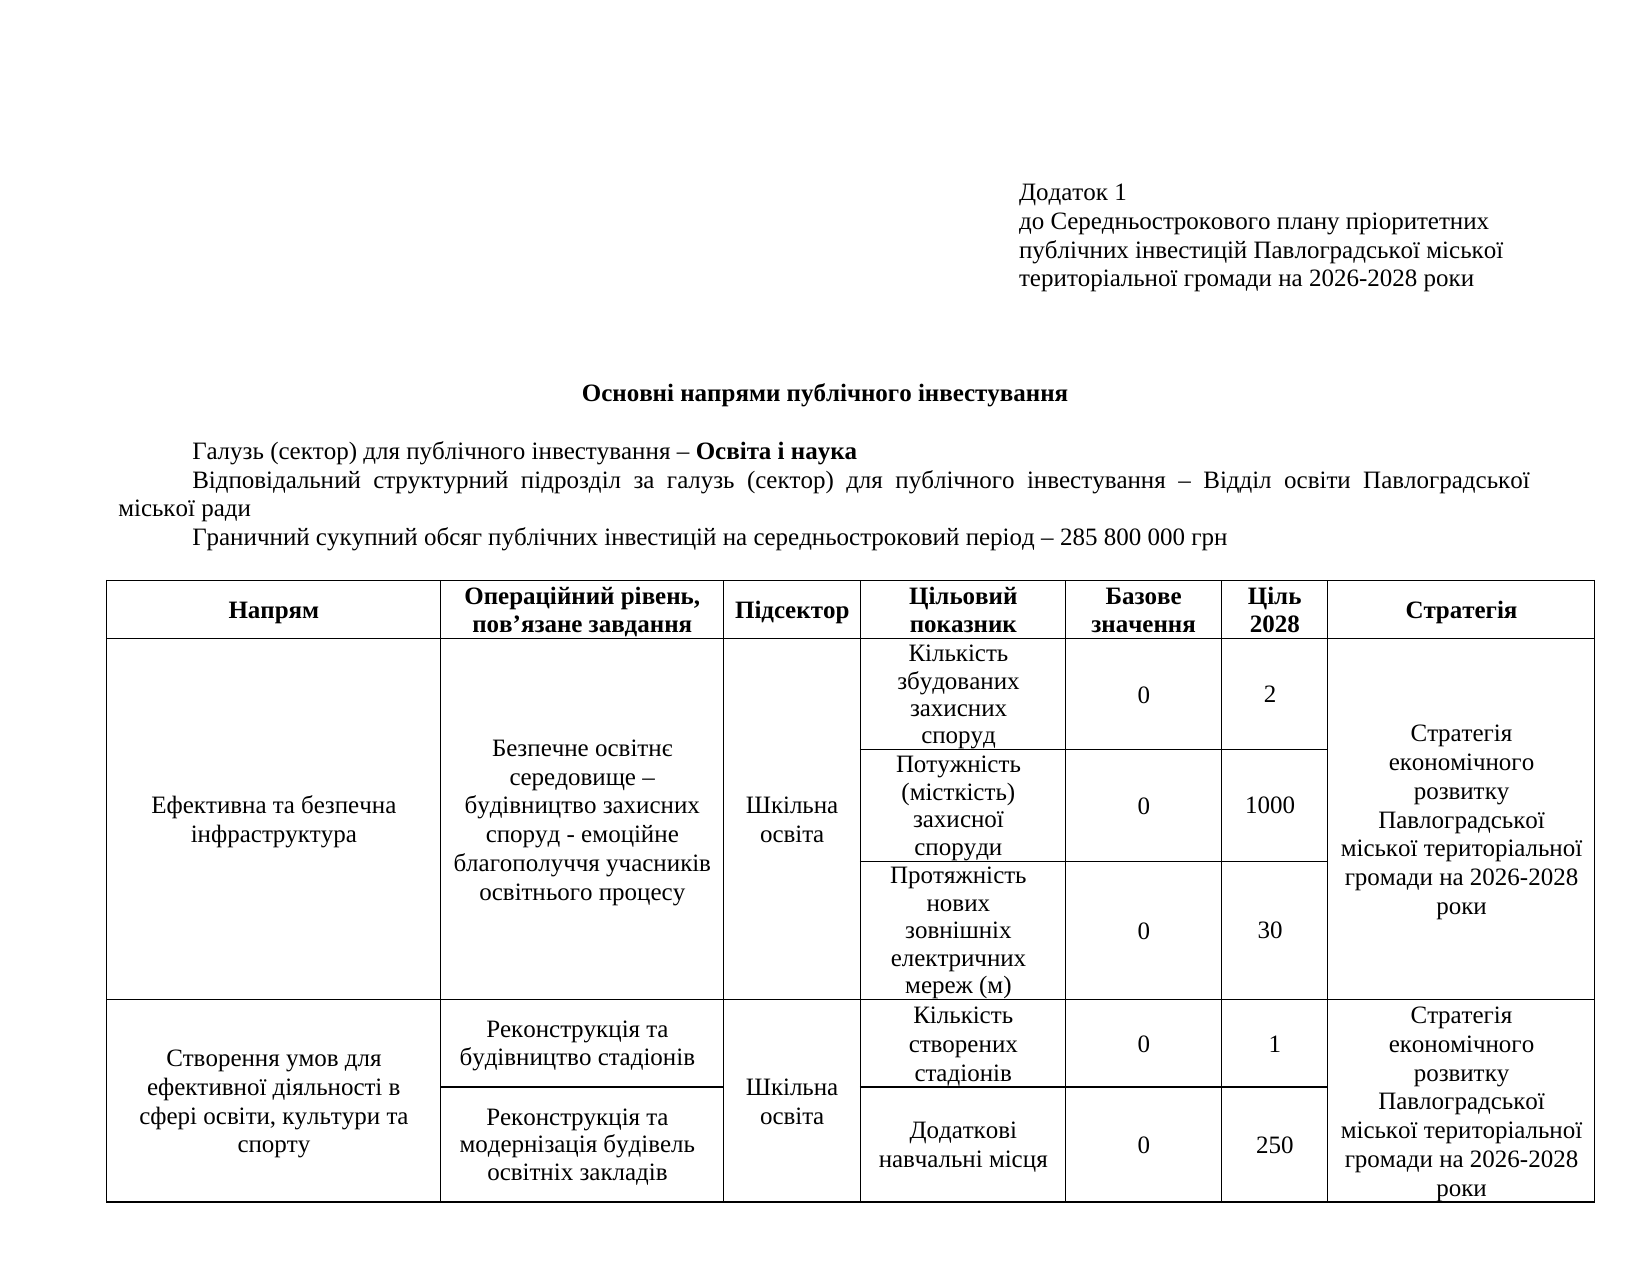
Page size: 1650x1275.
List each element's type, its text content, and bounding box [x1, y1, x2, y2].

text Додаток 1 [1019, 177, 1532, 206]
table_cell 1000 [1222, 750, 1327, 861]
table_cell 0 [1066, 1088, 1221, 1201]
table_header Підсектор [724, 581, 860, 638]
table_cell Кількість збудованих захисних споруд [861, 639, 1065, 749]
table_cell 1 [1222, 1000, 1327, 1086]
text Основні напрями публічного інвестування [118, 378, 1532, 407]
table_cell 0 [1066, 862, 1221, 999]
table_cell Кількість створених стадіонів [861, 1000, 1065, 1086]
table_cell 0 [1066, 639, 1221, 749]
table_header Стратегія [1328, 581, 1594, 638]
table_cell 0 [1066, 1000, 1221, 1086]
table_cell 30 [1222, 862, 1327, 999]
text до Середньострокового плану пріоритетних публічних інвестицій Павлоградської міської територіальної громади на 2026-2028 роки [1019, 206, 1532, 292]
table_cell Реконструкція та будівництво стадіонів [441, 1000, 723, 1086]
table_cell Шкільна освіта [724, 639, 860, 999]
table_header Ціль 2028 [1222, 581, 1327, 638]
table_header Напрям [107, 581, 440, 638]
table_cell Стратегія економічного розвитку Павлоградської міської територіальної громади на 2026-2028 роки [1328, 1000, 1594, 1201]
table_header Цільовий показник [861, 581, 1065, 638]
table_cell Створення умов для ефективної діяльності в сфері освіти, культури та спорту [107, 1000, 440, 1201]
table_cell Стратегія економічного розвитку Павлоградської міської територіальної громади на 2026-2028 роки [1328, 639, 1594, 999]
table_cell 250 [1222, 1088, 1327, 1201]
table_cell Ефективна та безпечна інфраструктура [107, 639, 440, 999]
table_header Базове значення [1066, 581, 1221, 638]
table_header Операційний рівень, пов’язане завдання [441, 581, 723, 638]
table_cell Шкільна освіта [724, 1000, 860, 1201]
text Граничний сукупний обсяг публічних інвестицій на середньостроковий період – 285 800 000 грн [118, 522, 1532, 551]
text Галузь (сектор) для публічного інвестування – Освіта і наука [118, 436, 1532, 465]
table_cell Реконструкція та модернізація будівель освітніх закладів [441, 1088, 723, 1201]
table_cell Безпечне освітнє середовище – будівництво захисних споруд - емоційне благополуччя учасників освітнього процесу [441, 639, 723, 999]
table_cell 0 [1066, 750, 1221, 861]
table_cell Протяжність нових зовнішніх електричних мереж (м) [861, 862, 1065, 999]
table_cell 2 [1222, 639, 1327, 749]
text Відповідальний структурний підрозділ за галузь (сектор) для публічного інвестування – Відділ освіти Павлоградської міської ради [118, 465, 1532, 522]
table_cell Додаткові навчальні місця [861, 1088, 1065, 1201]
table_cell Потужність (місткість) захисної споруди [861, 750, 1065, 861]
